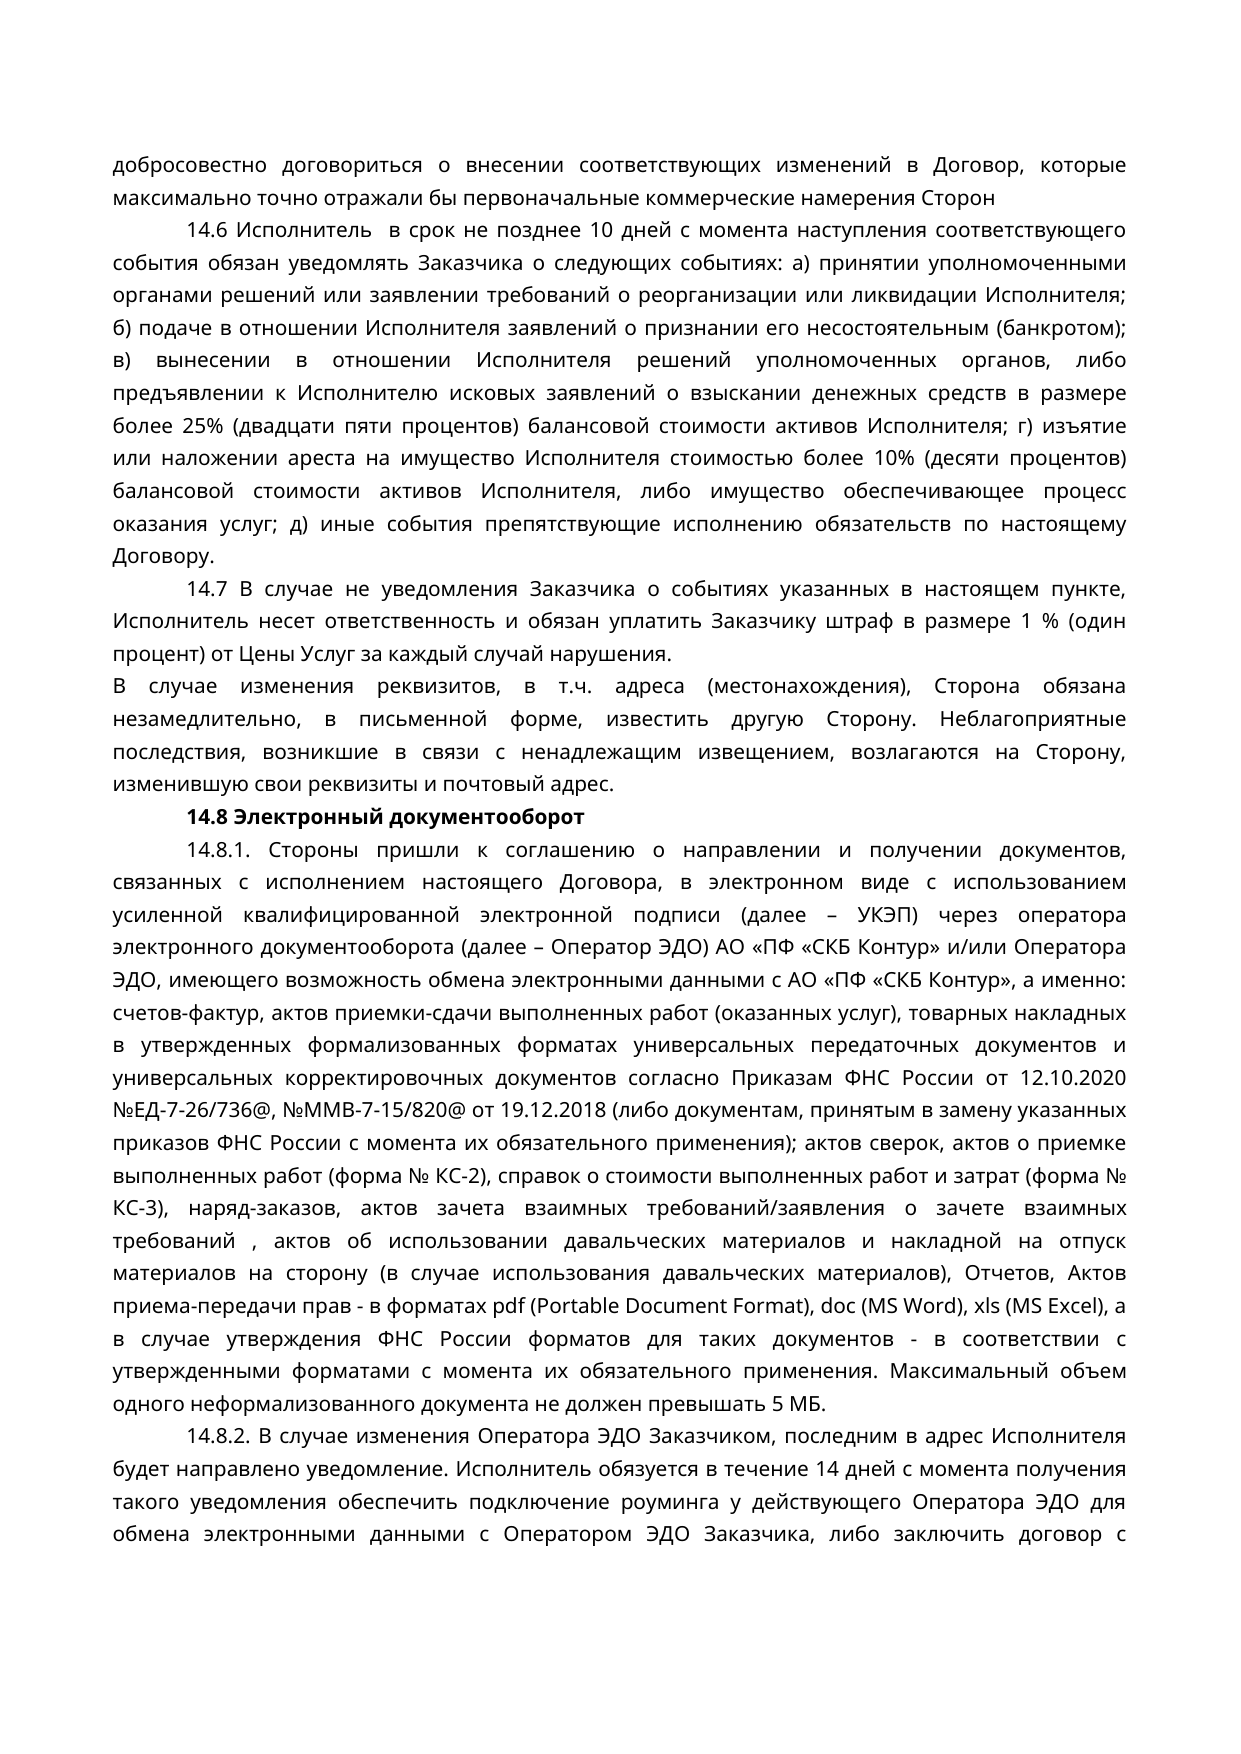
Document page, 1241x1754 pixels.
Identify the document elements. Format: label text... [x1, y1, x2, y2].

text 14.8.1. Стороны пришли к соглашению о направлении и получении документов, связанных с исполнением настоящего Договора, в электронном виде с использованием усиленной квалифицированной электронной подписи (далее – УКЭП) через оператора электронного документооборота (далее – Оператор ЭДО) АО «ПФ «СКБ Контур» и/или Оператора ЭДО, имеющего возможность обмена электронными данными с АО «ПФ «СКБ Контур», а именно: счетов-фактур, актов приемки-сдачи выполненных работ (оказанных услуг), товарных накладных в утвержденных формализованных форматах универсальных передаточных документов и универсальных корректировочных документов согласно Приказам ФНС России от 12.10.2020 №ЕД-7-26/736@, №ММВ-7-15/820@ от 19.12.2018 (либо документам, принятым в замену указанных приказов ФНС России с момента их обязательного применения); актов сверок, актов о приемке выполненных работ (форма № КС-2), справок о стоимости выполненных работ и затрат (форма № КС-3), наряд-заказов, актов зачета взаимных требований/заявления о зачете взаимных требований , актов об использовании давальческих материалов и накладной на отпуск материалов на сторону (в случае использования давальческих материалов), Отчетов, Актов приема-передачи прав - в форматах pdf (Portable Document Format), doc (MS Word), xls (MS Excel), а в случае утверждения ФНС России форматов для таких документов - в соответствии с утвержденными форматами с момента их обязательного применения. Максимальный объем одного неформализованного документа не должен превышать 5 МБ. [112, 835, 1128, 1417]
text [112, 150, 1128, 211]
text 14.6 Исполнитель в срок не позднее 10 дней с момента наступления соответствующего события обязан уведомлять Заказчика о следующих событиях: а) принятии уполномоченными органами решений или заявлении требований о реорганизации или ликвидации Исполнителя; б) подаче в отношении Исполнителя заявлений о признании его несостоятельным (банкротом); в) вынесении в отношении Исполнителя решений уполномоченных органов, либо предъявлении к Исполнителю исковых заявлений о взыскании денежных средств в размере более 25% (двадцати пяти процентов) балансовой стоимости активов Исполнителя; г) изъятие или наложении ареста на имущество Исполнителя стоимостью более 10% (десяти процентов) балансовой стоимости активов Исполнителя, либо имущество обеспечивающее процесс оказания услуг; д) иные события препятствующие исполнению обязательств по настоящему Договору. [112, 215, 1128, 570]
text 14.7 В случае не уведомления Заказчика о событиях указанных в настоящем пункте, Исполнитель несет ответственность и обязан уплатить Заказчику штраф в размере 1 % (один процент) от Цены Услуг за каждый случай нарушения. [112, 574, 1128, 667]
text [112, 1422, 1128, 1548]
text 14.8 Электронный документооборот [112, 802, 1128, 831]
text В случае изменения реквизитов, в т.ч. адреса (местонахождения), Сторона обязана незамедлительно, в письменной форме, известить другую Сторону. Неблагоприятные последствия, возникшие в связи с ненадлежащим извещением, возлагаются на Сторону, изменившую свои реквизиты и почтовый адрес. [112, 672, 1128, 798]
